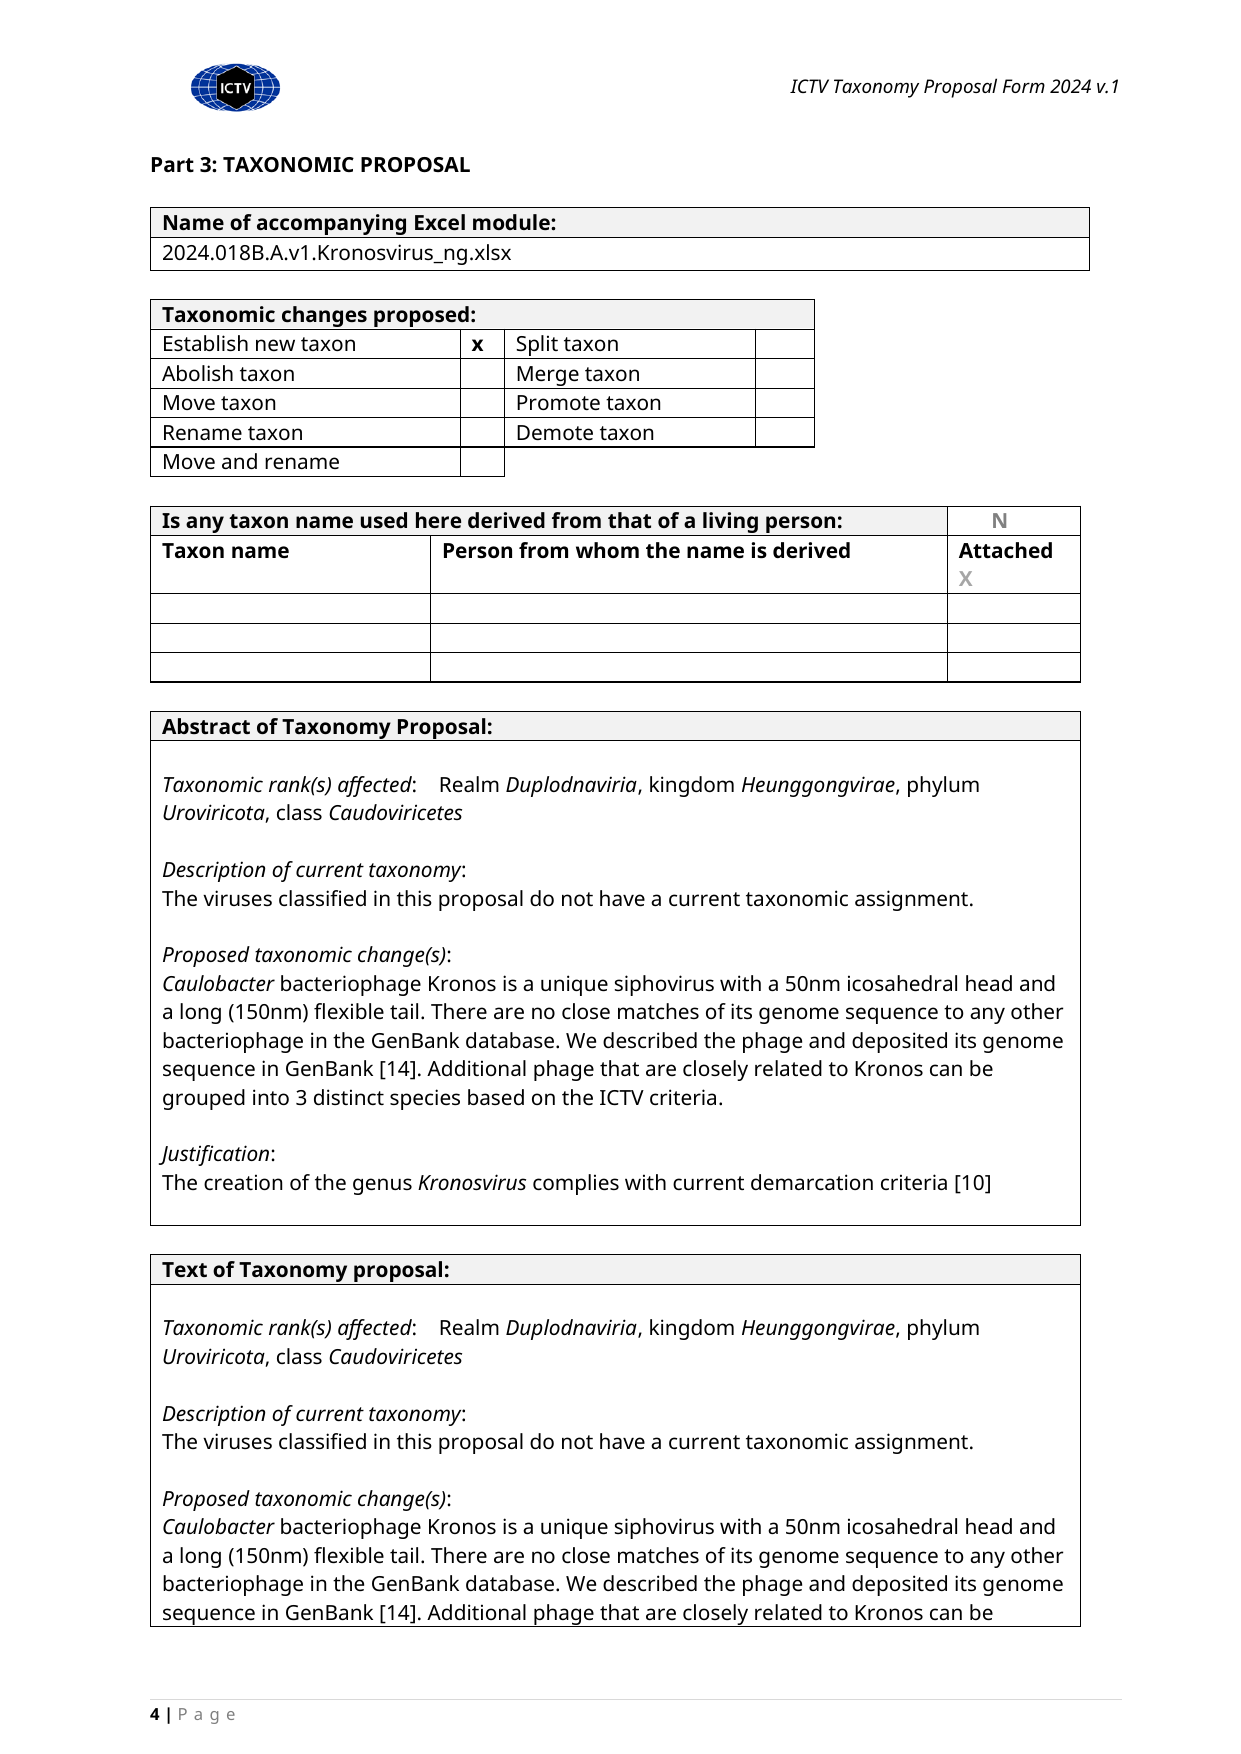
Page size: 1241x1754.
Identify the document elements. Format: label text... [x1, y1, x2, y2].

table_cell Split taxon [505, 330, 755, 358]
table_cell Person from whom the name is derived [431, 536, 947, 593]
table_cell [431, 624, 947, 652]
table_cell Rename taxon [151, 418, 460, 446]
text Part 3: TAXONOMIC PROPOSAL [150, 150, 1122, 178]
table_cell Move taxon [151, 389, 460, 417]
table_cell Merge taxon [505, 359, 755, 387]
picture [190, 56, 282, 113]
table_cell [151, 653, 430, 681]
table_cell [461, 418, 504, 446]
table_cell [461, 359, 504, 387]
table_header Name of accompanying Excel module: [151, 208, 1089, 237]
table_cell Move and rename [151, 448, 460, 476]
table_cell [151, 594, 430, 622]
table_cell Taxonomic rank(s) affected: Realm Duplodnaviria, kingdom Heunggongvirae, phylum Uroviricota, class Caudoviricetes Description of current taxonomy: The viruses classified in this proposal do not have a current taxonomic assignment. Proposed taxonomic change(s): Caulobacter bacteriophage Kronos is a unique siphovirus with a 50nm icosahedral head and a long (150nm) flexible tail. There are no close matches of its genome sequence to any other bacteriophage in the GenBank database. We described the phage and deposited its genome sequence in GenBank [14]. Additional phage that are closely related to Kronos can be grouped into 3 distinct species based on the ICTV criteria. Justification: The creation of the genus Kronosvirus complies with current demarcation criteria [10] [151, 741, 1080, 1225]
table_header Taxonomic changes proposed: [151, 300, 814, 328]
table_cell 2024.018B.A.v1.Kronosvirus_ng.xlsx [151, 238, 1089, 269]
table_cell x [461, 330, 504, 358]
table_header Text of Taxonomy proposal: [151, 1255, 1080, 1284]
table_header N [948, 507, 1080, 535]
table_cell [948, 624, 1080, 652]
table_cell [431, 594, 947, 622]
table_header Abstract of Taxonomy Proposal: [151, 712, 1080, 740]
table_cell [756, 330, 814, 358]
table_cell Abolish taxon [151, 359, 460, 387]
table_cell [151, 1285, 1080, 1626]
table_cell Promote taxon [505, 389, 755, 417]
table_cell [756, 389, 814, 417]
table_cell [948, 594, 1080, 622]
table_cell Demote taxon [505, 418, 755, 446]
table_cell [461, 389, 504, 417]
table_cell [151, 624, 430, 652]
table_cell [756, 359, 814, 387]
table_cell Taxon name [151, 536, 430, 593]
table_cell [756, 418, 814, 446]
table_cell [431, 653, 947, 681]
table_cell Attached X [948, 536, 1080, 593]
table_cell [948, 653, 1080, 681]
table_cell [461, 448, 504, 476]
table_header Is any taxon name used here derived from that of a living person: [151, 507, 947, 535]
table_cell Establish new taxon [151, 330, 460, 358]
